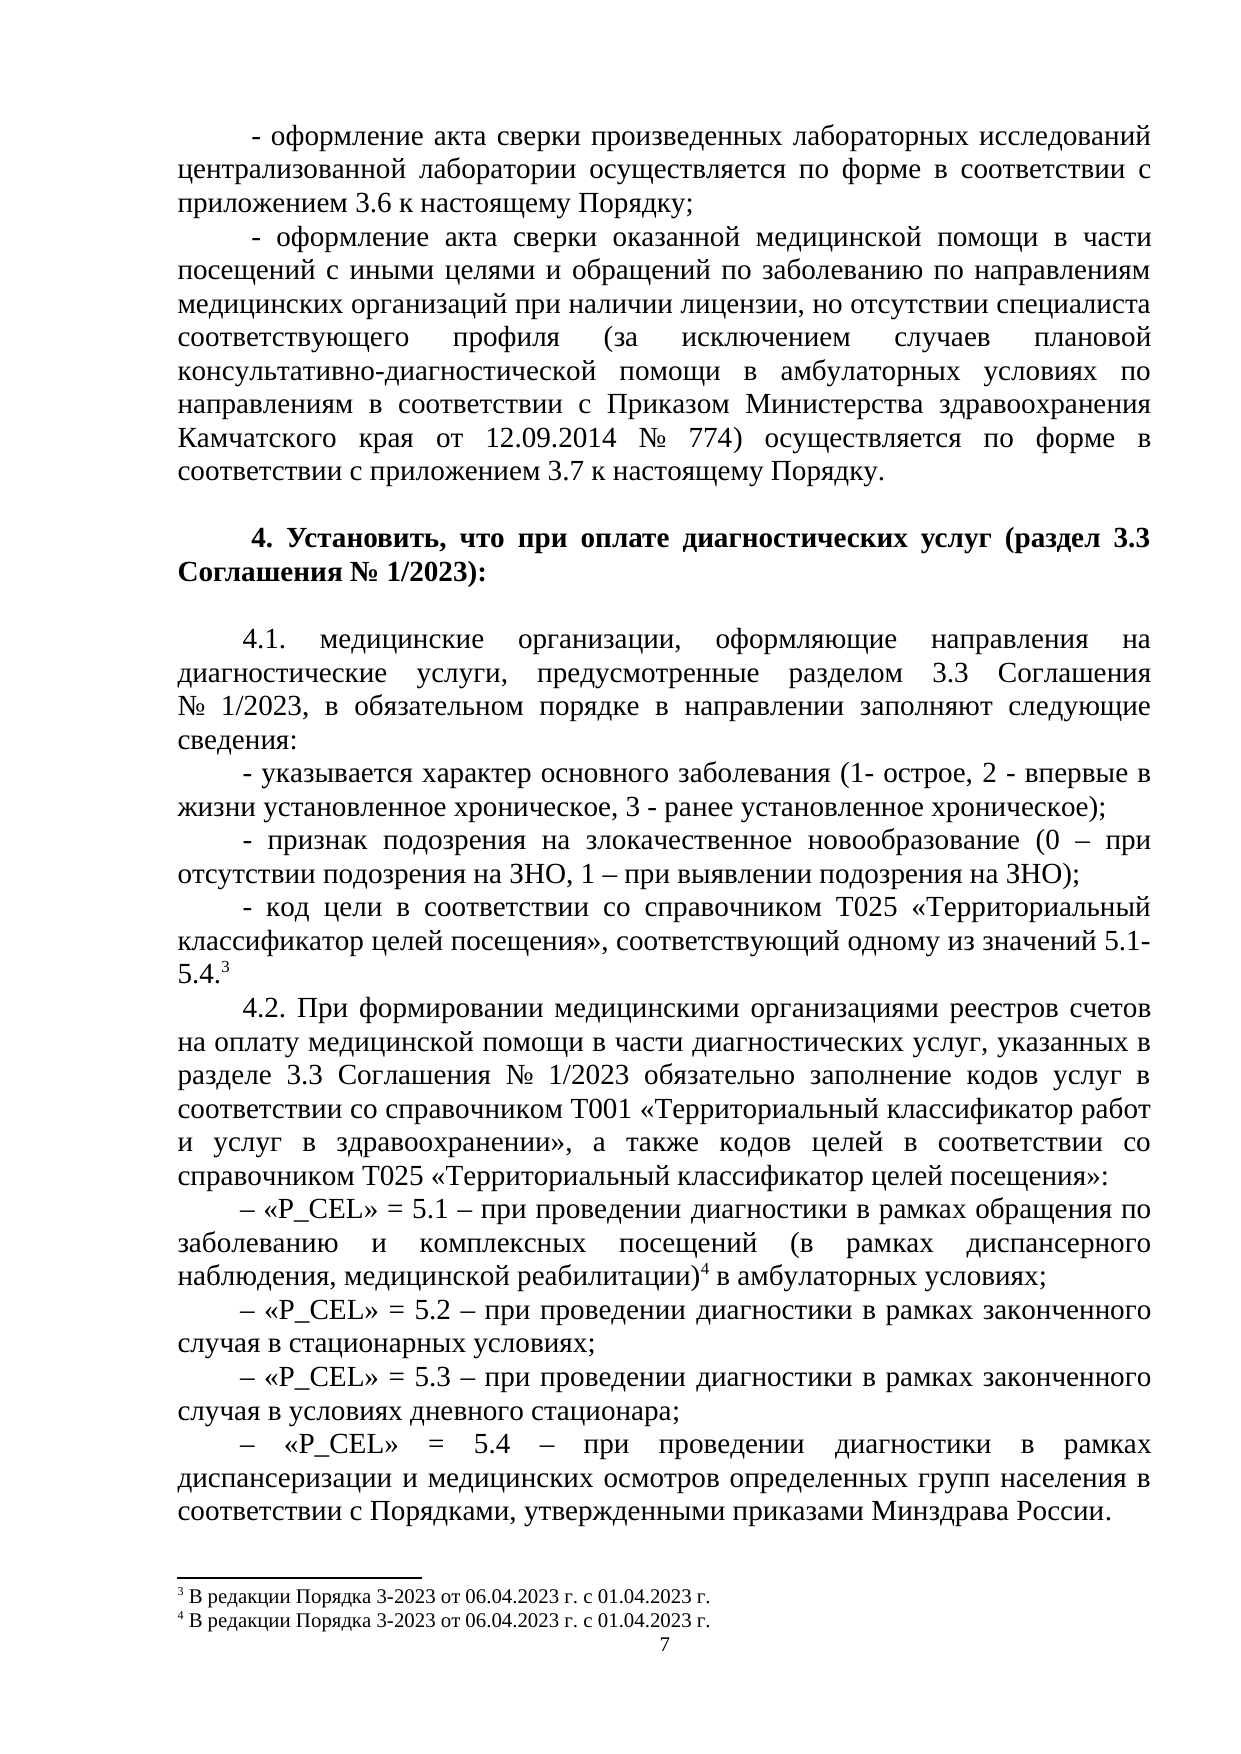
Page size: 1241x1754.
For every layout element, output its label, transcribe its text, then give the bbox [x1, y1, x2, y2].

text - оформление акта сверки произведенных лабораторных исследований централизованной лаборатории осуществляется по форме в соответствии с приложением 3.6 к настоящему Порядку; [177, 118, 1152, 219]
text - оформление акта сверки оказанной медицинской помощи в части посещений с иными целями и обращений по заболеванию по направлениям медицинских организаций при наличии лицензии, но отсутствии специалиста соответствующего профиля (за исключением случаев плановой консультативно-диагностической помощи в амбулаторных условиях по направлениям в соответствии с Приказом Министерства здравоохранения Камчатского края от 12.09.2014 № 774) осуществляется по форме в соответствии с приложением 3.7 к настоящему Порядку. [177, 219, 1152, 487]
text – «P_CEL» = 5.2 – при проведении диагностики в рамках законченного случая в стационарных условиях; [177, 1292, 1152, 1359]
text 4.1. медицинские организации, оформляющие направления на диагностические услуги, предусмотренные разделом 3.3 Соглашения № 1/2023, в обязательном порядке в направлении заполняют следующие сведения: [177, 621, 1152, 755]
text 4. Установить, что при оплате диагностических услуг (раздел 3.3 Соглашения № 1/2023): [177, 521, 1152, 588]
text 4.2. При формировании медицинскими организациями реестров счетов на оплату медицинской помощи в части диагностических услуг, указанных в разделе 3.3 Соглашения № 1/2023 обязательно заполнение кодов услуг в соответствии со справочником Т001 «Территориальный классификатор работ и услуг в здравоохранении», а также кодов целей в соответствии со справочником Т025 «Территориальный классификатор целей посещения»: [177, 990, 1152, 1191]
text - указывается характер основного заболевания (1- острое, 2 - впервые в жизни установленное хроническое, 3 - ранее установленное хроническое); [177, 755, 1152, 822]
text – «P_CEL» = 5.1 – при проведении диагностики в рамках обращения по заболеванию и комплексных посещений (в рамках диспансерного наблюдения, медицинской реабилитации) в амбулаторных условиях; [177, 1191, 1152, 1292]
text – «P_CEL» = 5.4 – при проведении диагностики в рамках диспансеризации и медицинских осмотров определенных групп населения в соответствии с Порядками, утвержденными приказами Минздрава России. [177, 1426, 1152, 1527]
text – «P_CEL» = 5.3 – при проведении диагностики в рамках законченного случая в условиях дневного стационара; [177, 1359, 1152, 1426]
text - код цели в соответствии со справочником Т025 «Территориальный классификатор целей посещения», соответствующий одному из значений 5.1-5.4. [177, 889, 1152, 990]
text - признак подозрения на злокачественное новообразование (0 – при отсутствии подозрения на ЗНО, 1 – при выявлении подозрения на ЗНО); [177, 822, 1152, 889]
